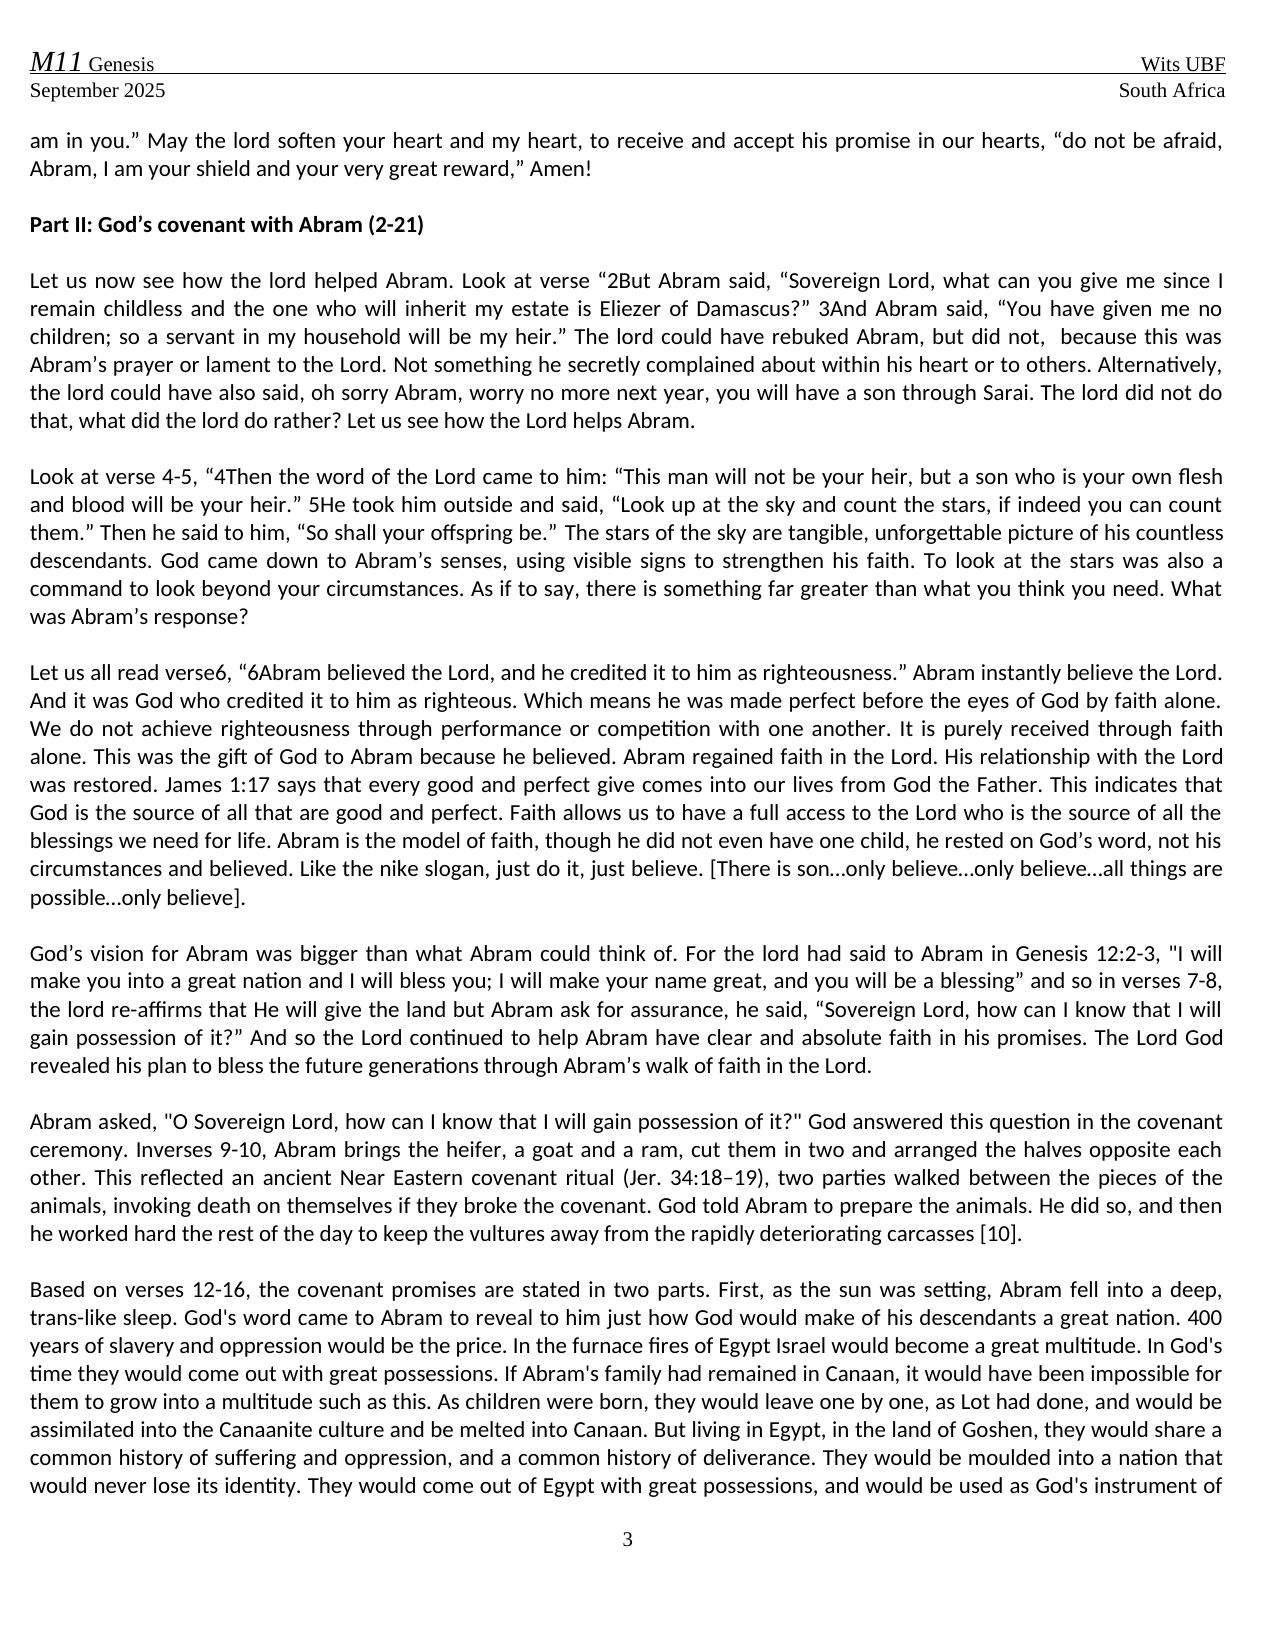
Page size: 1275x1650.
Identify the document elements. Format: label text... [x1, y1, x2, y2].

text Let us all read verse6, “6Abram believed the Lord, and he credited it to him as righteousness.” Abram instantly believe the Lord. And it was God who credited it to him as righteous. Which means he was made perfect before the eyes of God by faith alone. We do not achieve righteousness through performance or competition with one another. It is purely received through faith alone. This was the gift of God to Abram because he believed. Abram regained faith in the Lord. His relationship with the Lord was restored. James 1:17 says that every good and perfect give comes into our lives from God the Father. This indicates that God is the source of all that are good and perfect. Faith allows us to have a full access to the Lord who is the source of all the blessings we need for life. Abram is the model of faith, though he did not even have one child, he rested on God’s word, not his circumstances and believed. Like the nike slogan, just do it, just believe. [There is son…only believe…only believe…all things are possible…only believe]. [29, 658, 1226, 911]
text Look at verse 4-5, “4Then the word of the Lord came to him: “This man will not be your heir, but a son who is your own flesh and blood will be your heir.” 5He took him outside and said, “Look up at the sky and count the stars, if indeed you can count them.” Then he said to him, “So shall your offspring be.” The stars of the sky are tangible, unforgettable picture of his countless descendants. God came down to Abram’s senses, using visible signs to strengthen his faith. To look at the stars was also a command to look beyond your circumstances. As if to say, there is something far greater than what you think you need. What was Abram’s response? [29, 462, 1226, 630]
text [29, 1275, 1226, 1499]
text Let us now see how the lord helped Abram. Look at verse “2But Abram said, “Sovereign Lord, what can you give me since I remain childless and the one who will inherit my estate is Eliezer of Damascus?” 3And Abram said, “You have given me no children; so a servant in my household will be my heir.” The lord could have rebuked Abram, but did not, because this was Abram’s prayer or lament to the Lord. Not something he secretly complained about within his heart or to others. Alternatively, the lord could have also said, oh sorry Abram, worry no more next year, you will have a son through Sarai. The lord did not do that, what did the lord do rather? Let us see how the Lord helps Abram. [29, 266, 1226, 434]
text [29, 126, 1226, 182]
text God’s vision for Abram was bigger than what Abram could think of. For the lord had said to Abram in Genesis 12:2-3, "I will make you into a great nation and I will bless you; I will make your name great, and you will be a blessing” and so in verses 7-8, the lord re-affirms that He will give the land but Abram ask for assurance, he said, “Sovereign Lord, how can I know that I will gain possession of it?” And so the Lord continued to help Abram have clear and absolute faith in his promises. The Lord God revealed his plan to bless the future generations through Abram’s walk of faith in the Lord. [29, 939, 1226, 1079]
text Abram asked, "O Sovereign Lord, how can I know that I will gain possession of it?" God answered this question in the covenant ceremony. Inverses 9-10, Abram brings the heifer, a goat and a ram, cut them in two and arranged the halves opposite each other. This reflected an ancient Near Eastern covenant ritual (Jer. 34:18–19), two parties walked between the pieces of the animals, invoking death on themselves if they broke the covenant. God told Abram to prepare the animals. He did so, and then he worked hard the rest of the day to keep the vultures away from the rapidly deteriorating carcasses [10]. [29, 1107, 1226, 1247]
text Part II: God’s covenant with Abram (2-21) [29, 210, 1226, 238]
